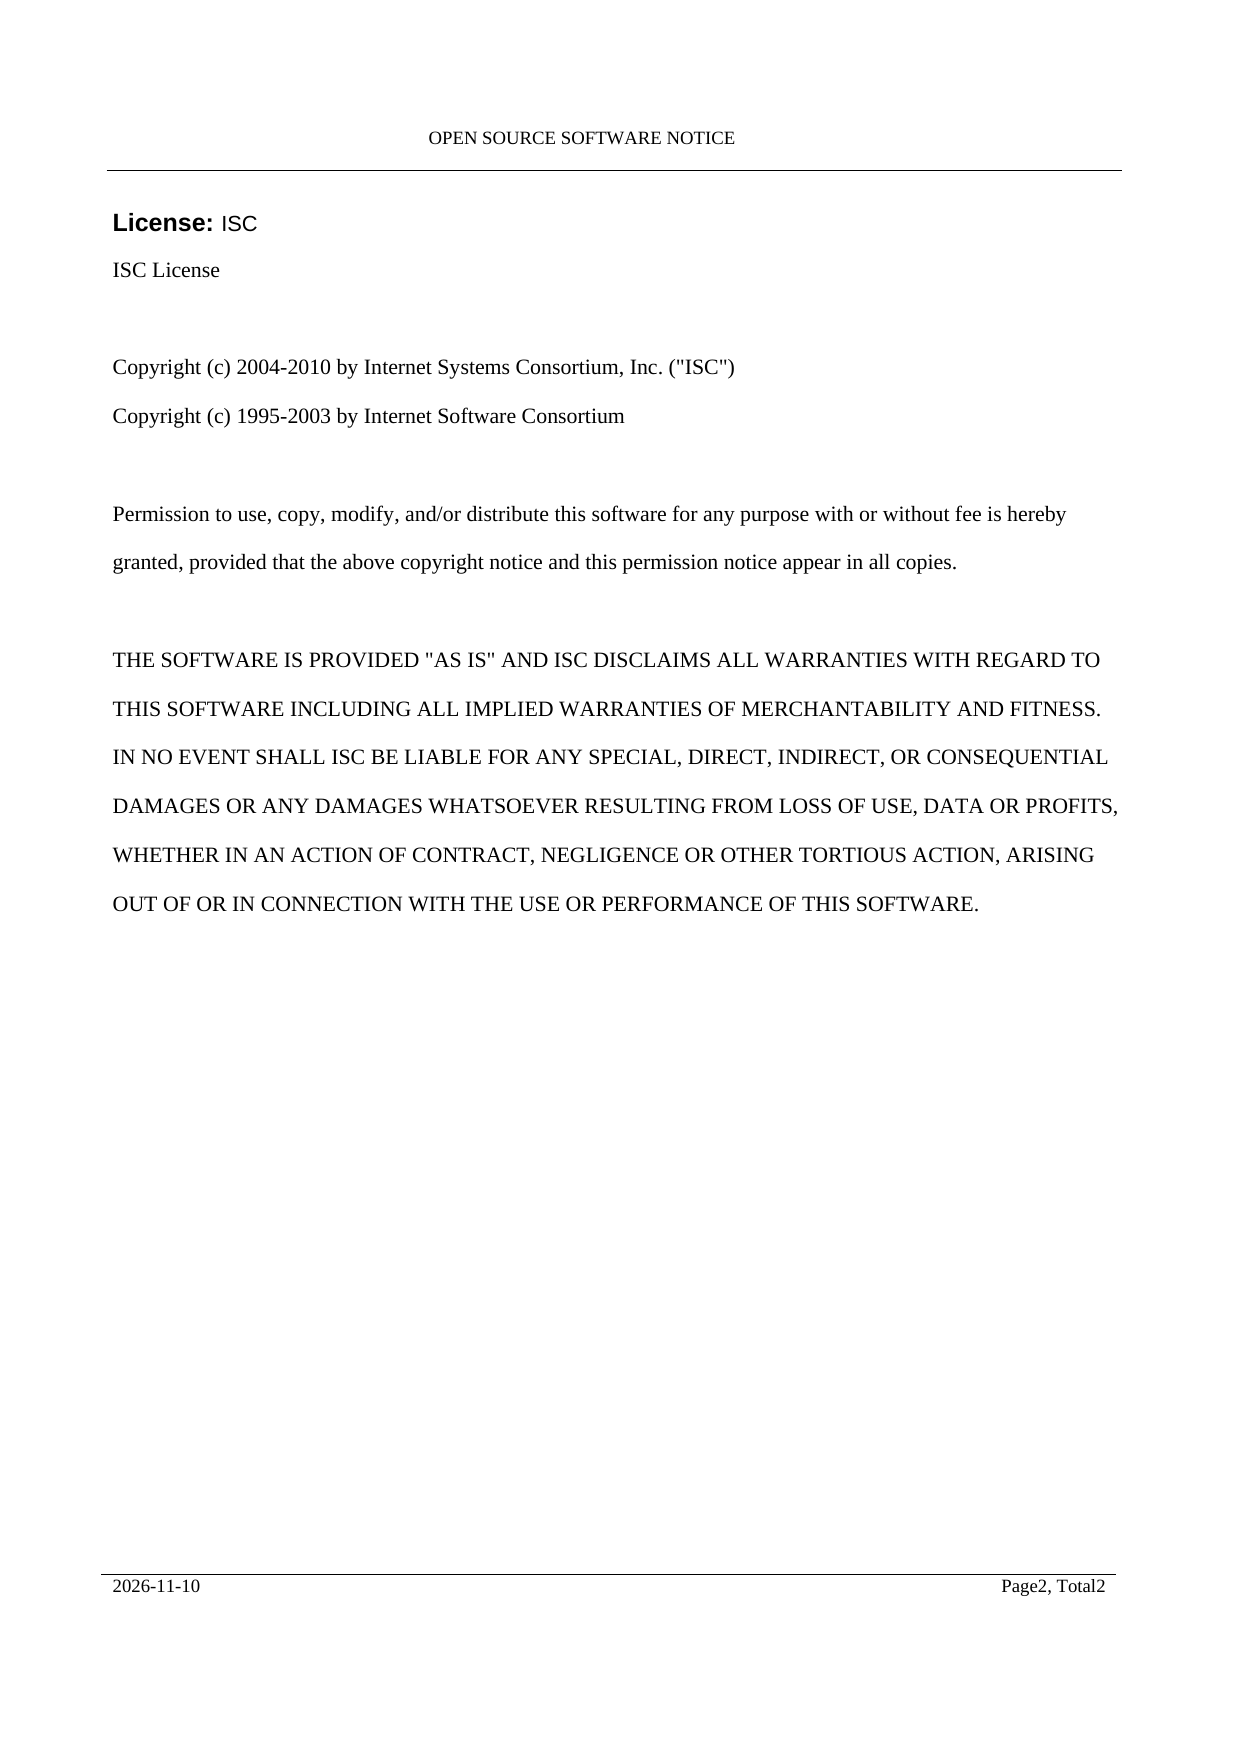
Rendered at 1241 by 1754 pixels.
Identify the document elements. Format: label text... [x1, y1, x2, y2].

text ISC License Copyright (c) 2004-2010 by Internet Systems Consortium, Inc. ("ISC") Copyright (c) 1995-2003 by Internet Software Consortium Permission to use, copy, modify, and/or distribute this software for any purpose with or without fee is hereby granted, provided that the above copyright notice and this permission notice appear in all copies. THE SOFTWARE IS PROVIDED "AS IS" AND ISC DISCLAIMS ALL WARRANTIES WITH REGARD TO THIS SOFTWARE INCLUDING ALL IMPLIED WARRANTIES OF MERCHANTABILITY AND FITNESS. IN NO EVENT SHALL ISC BE LIABLE FOR ANY SPECIAL, DIRECT, INDIRECT, OR CONSEQUENTIAL DAMAGES OR ANY DAMAGES WHATSOEVER RESULTING FROM LOSS OF USE, DATA OR PROFITS, WHETHER IN AN ACTION OF CONTRACT, NEGLIGENCE OR OTHER TORTIOUS ACTION, ARISING OUT OF OR IN CONNECTION WITH THE USE OR PERFORMANCE OF THIS SOFTWARE. [112, 253, 1128, 919]
text License: ISC [112, 206, 1128, 239]
